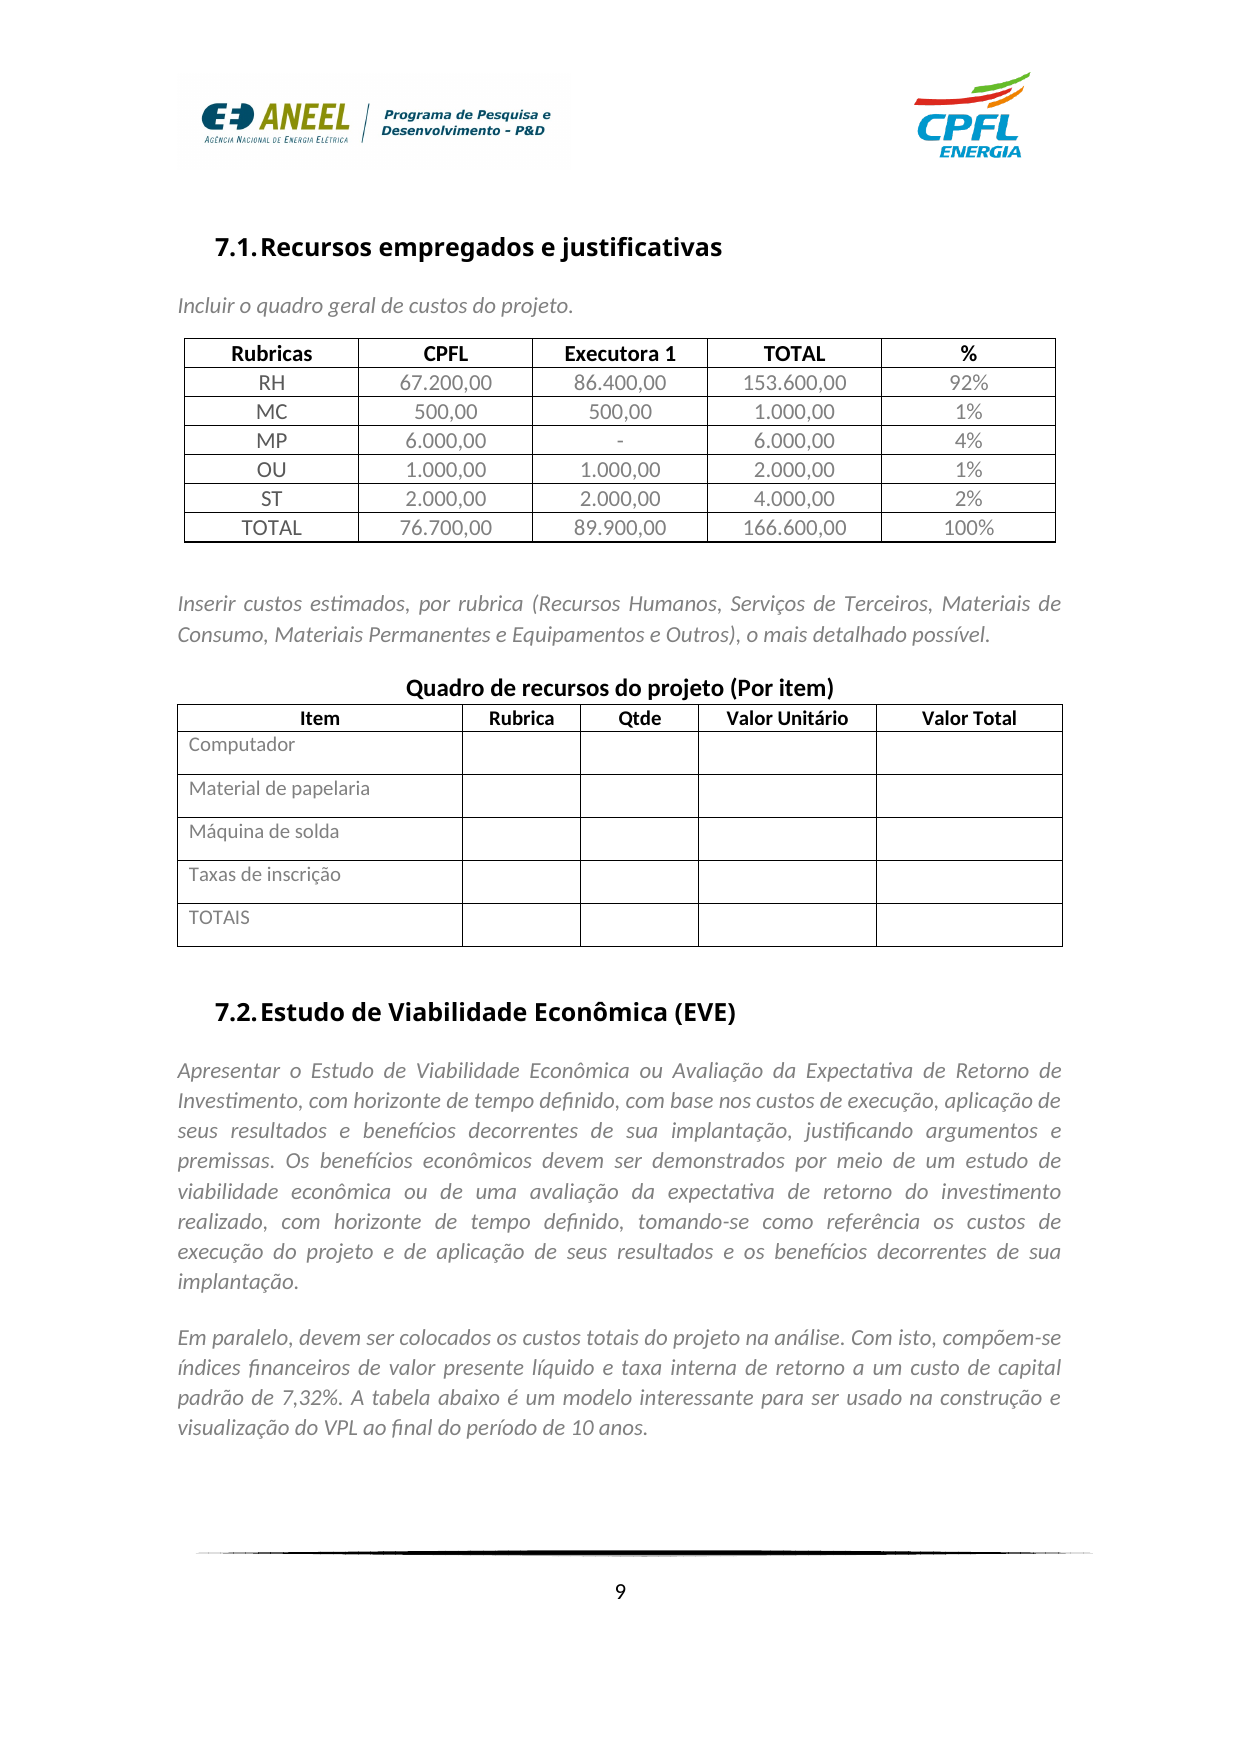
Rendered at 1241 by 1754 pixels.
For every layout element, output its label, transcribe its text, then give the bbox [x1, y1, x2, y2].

picture [195, 1549, 1093, 1557]
table_cell 6.000,00 [708, 426, 881, 454]
table_cell [699, 904, 876, 946]
table_header Item [178, 705, 462, 731]
table_cell [463, 732, 580, 774]
table_cell Computador [178, 732, 462, 774]
table_cell 1% [882, 455, 1055, 483]
table_cell [581, 904, 698, 946]
picture [177, 73, 572, 170]
table_cell 166.600,00 [708, 513, 881, 541]
table_cell Máquina de solda [178, 818, 462, 860]
table_cell 6.000,00 [359, 426, 532, 454]
table_cell [463, 818, 580, 860]
table_cell [581, 818, 698, 860]
table_cell OU [185, 455, 358, 483]
table_cell 2.000,00 [708, 455, 881, 483]
table_cell 153.600,00 [708, 368, 881, 396]
table_cell Taxas de inscrição [178, 861, 462, 903]
table_cell TOTAIS [178, 904, 462, 946]
table_cell 89.900,00 [533, 513, 707, 541]
table_cell 1.000,00 [708, 397, 881, 425]
table_cell 67.200,00 [359, 368, 532, 396]
table_cell [463, 775, 580, 817]
subtitle Estudo de Viabilidade Econômica (EVE) [215, 994, 1063, 1028]
table_cell MC [185, 397, 358, 425]
table_cell 1% [882, 397, 1055, 425]
table_header Valor Unitário [699, 705, 876, 731]
table_cell [877, 775, 1062, 817]
table_cell RH [185, 368, 358, 396]
text Quadro de recursos do projeto (Por item) [177, 667, 1063, 704]
table_cell 2% [882, 484, 1055, 512]
picture [908, 66, 1035, 163]
table_cell [581, 732, 698, 774]
table_header Rubricas [185, 339, 358, 367]
table_cell [581, 861, 698, 903]
table_cell TOTAL [185, 513, 358, 541]
table_cell [581, 775, 698, 817]
table_cell 500,00 [533, 397, 707, 425]
table_cell [877, 732, 1062, 774]
table_header TOTAL [708, 339, 881, 367]
table_header Rubrica [463, 705, 580, 731]
table_header Valor Total [877, 705, 1062, 731]
table_cell 500,00 [359, 397, 532, 425]
table_cell 100% [882, 513, 1055, 541]
table_cell 1.000,00 [359, 455, 532, 483]
table_header % [882, 339, 1055, 367]
table_cell 76.700,00 [359, 513, 532, 541]
table_cell [877, 904, 1062, 946]
table_cell Material de papelaria [178, 775, 462, 817]
table_cell 2.000,00 [533, 484, 707, 512]
table_cell 4% [882, 426, 1055, 454]
table_header CPFL [359, 339, 532, 367]
table_cell [463, 861, 580, 903]
text Incluir o quadro geral de custos do projeto. [177, 291, 1063, 319]
text Apresentar o Estudo de Viabilidade Econômica ou Avaliação da Expectativa de Retorno de Investimento, com horizonte de tempo definido, com base nos custos de execução, aplicação de seus resultados e benefícios decorrentes de sua implantação, justificando argumentos e premissas. Os benefícios econômicos devem ser demonstrados por meio de um estudo de viabilidade econômica ou de uma avaliação da expectativa de retorno do investimento realizado, com horizonte de tempo definido, tomando-se como referência os custos de execução do projeto e de aplicação de seus resultados e os benefícios decorrentes de sua implantação. [177, 1056, 1063, 1295]
table_cell - [533, 426, 707, 454]
table_cell ST [185, 484, 358, 512]
table_cell [699, 775, 876, 817]
subtitle Recursos empregados e justificativas [215, 229, 1063, 263]
text Inserir custos estimados, por rubrica (Recursos Humanos, Serviços de Terceiros, Materiais de Consumo, Materiais Permanentes e Equipamentos e Outros), o mais detalhado possível. [177, 589, 1063, 648]
table_cell [699, 818, 876, 860]
table_cell 4.000,00 [708, 484, 881, 512]
table_cell 2.000,00 [359, 484, 532, 512]
table_cell MP [185, 426, 358, 454]
table_cell 1.000,00 [533, 455, 707, 483]
table_cell [699, 732, 876, 774]
table_cell [877, 818, 1062, 860]
table_cell [699, 861, 876, 903]
table_cell 92% [882, 368, 1055, 396]
table_cell [877, 861, 1062, 903]
text Em paralelo, devem ser colocados os custos totais do projeto na análise. Com isto, compõem-se índices financeiros de valor presente líquido e taxa interna de retorno a um custo de capital padrão de 7,32%. A tabela abaixo é um modelo interessante para ser usado na construção e visualização do VPL ao final do período de 10 anos. [177, 1323, 1063, 1441]
table_cell 86.400,00 [533, 368, 707, 396]
table_header Executora 1 [533, 339, 707, 367]
table_cell [463, 904, 580, 946]
table_header Qtde [581, 705, 698, 731]
